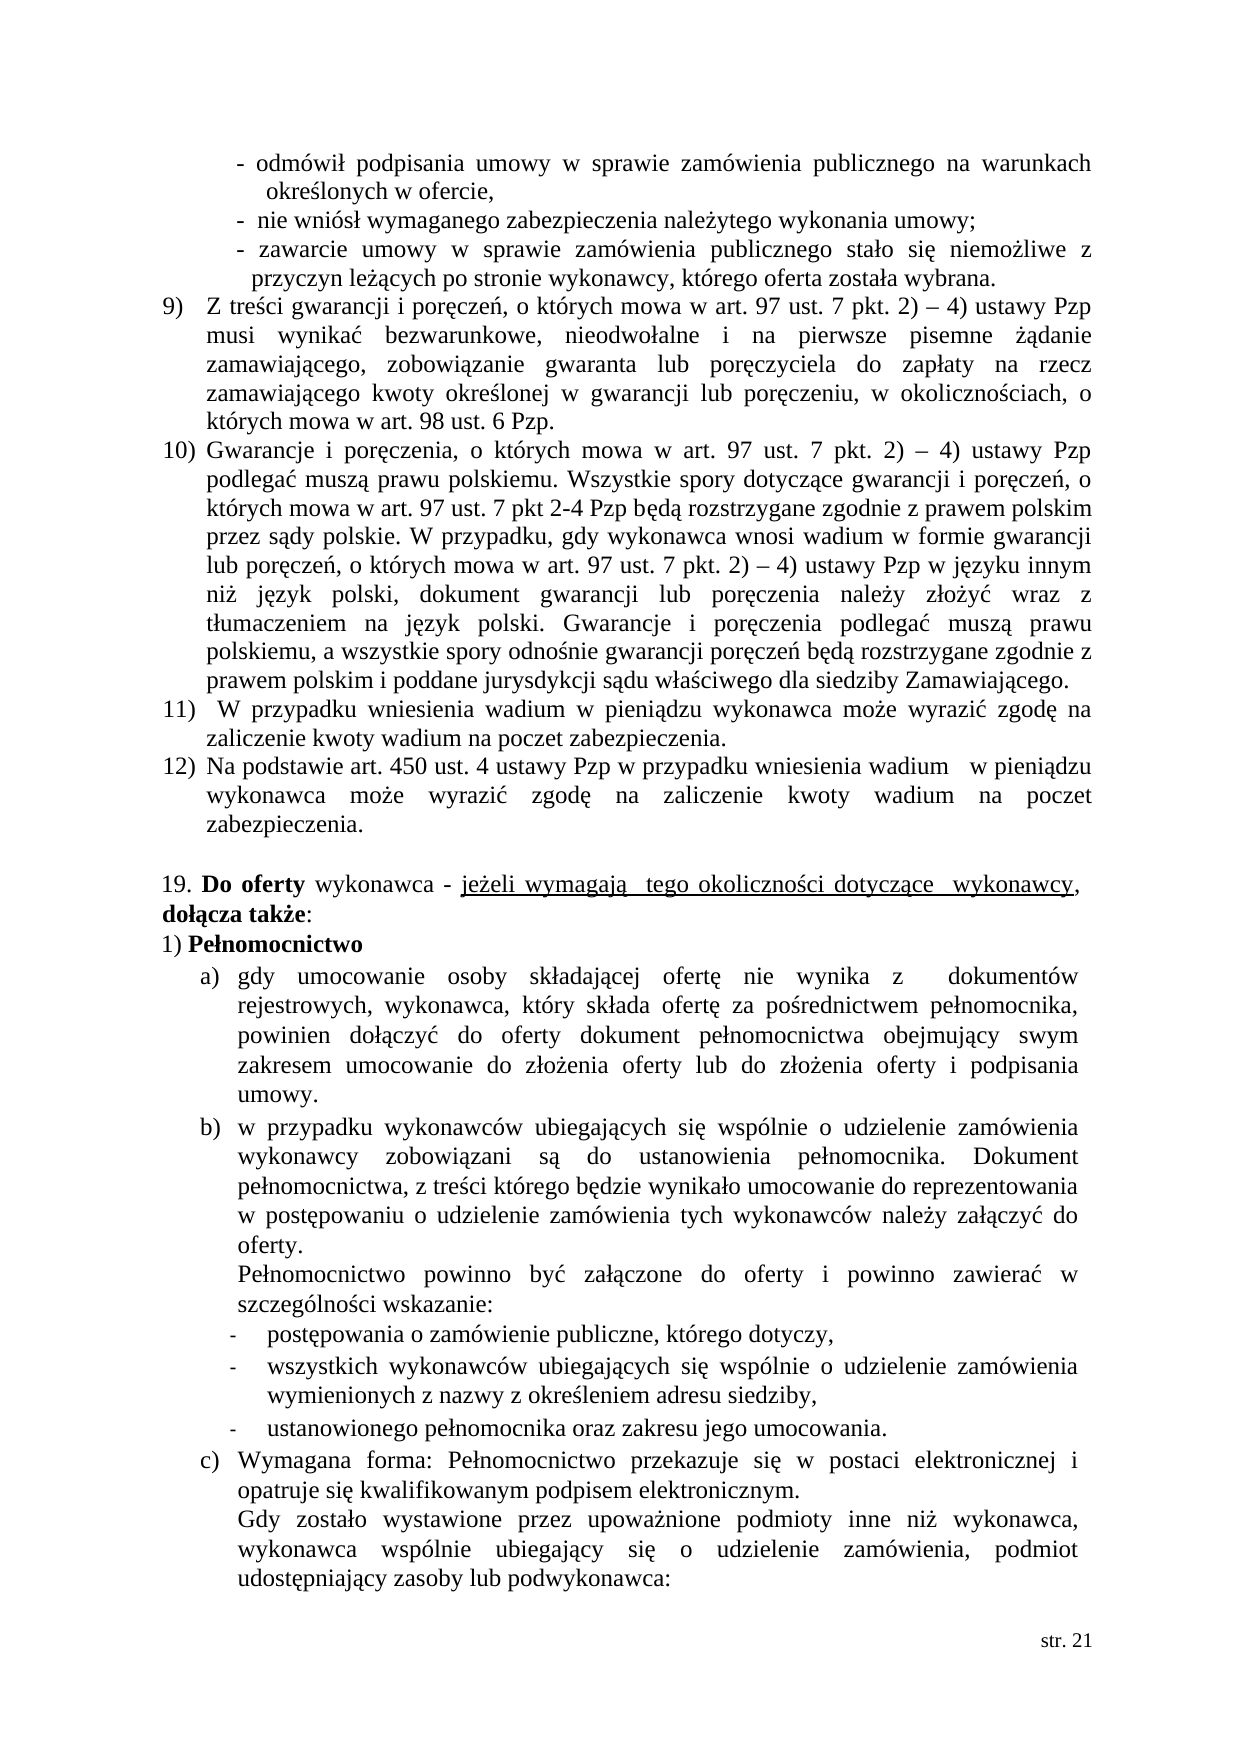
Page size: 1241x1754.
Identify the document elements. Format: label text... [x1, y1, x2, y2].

list postępowania o zamówienie publiczne, którego dotyczy, [229, 1319, 1079, 1347]
text Pełnomocnictwo powinno być załączone do oferty i powinno zawierać w szczególności wskazanie: [237, 1259, 1079, 1318]
text 19. Do oferty wykonawca - jeżeli wymagają tego okoliczności dotyczące wykonawcy, dołącza także: [161, 869, 1080, 928]
list Wymagana forma: Pełnomocnictwo przekazuje się w postaci elektronicznej i opatruje się kwalifikowanym podpisem elektronicznym. [200, 1445, 1079, 1503]
list Na podstawie art. 450 ust. 4 ustawy Pzp w przypadku wniesienia wadium w pieniądzu wykonawca może wyrazić zgodę na zaliczenie kwoty wadium na poczet zabezpieczenia. [162, 751, 1093, 838]
text - odmówił podpisania umowy w sprawie zamówienia publicznego na warunkach określonych w ofercie, [236, 148, 1093, 205]
list gdy umocowanie osoby składającej ofertę nie wynika z dokumentów rejestrowych, wykonawca, który składa ofertę za pośrednictwem pełnomocnika, powinien dołączyć do oferty dokument pełnomocnictwa obejmujący swym zakresem umocowanie do złożenia oferty lub do złożenia oferty i podpisania umowy. [200, 961, 1079, 1108]
list wszystkich wykonawców ubiegających się wspólnie o udzielenie zamówienia wymienionych z nazwy z określeniem adresu siedziby, [229, 1351, 1079, 1409]
text - zawarcie umowy w sprawie zamówienia publicznego stało się niemożliwe z przyczyn leżących po stronie wykonawcy, którego oferta została wybrana. [236, 234, 1093, 291]
text Gdy zostało wystawione przez upoważnione podmioty inne niż wykonawca, wykonawca wspólnie ubiegający się o udzielenie zamówienia, podmiot udostępniający zasoby lub podwykonawca: [237, 1504, 1079, 1592]
list w przypadku wykonawców ubiegających się wspólnie o udzielenie zamówienia wykonawcy zobowiązani są do ustanowienia pełnomocnika. Dokument pełnomocnictwa, z treści którego będzie wynikało umocowanie do reprezentowania w postępowaniu o udzielenie zamówienia tych wykonawców należy załączyć do oferty. [200, 1112, 1079, 1259]
list ustanowionego pełnomocnika oraz zakresu jego umocowania. [229, 1413, 1079, 1442]
text - nie wniósł wymaganego zabezpieczenia należytego wykonania umowy; [236, 205, 1093, 234]
list W przypadku wniesienia wadium w pieniądzu wykonawca może wyrazić zgodę na zaliczenie kwoty wadium na poczet zabezpieczenia. [162, 694, 1093, 751]
text 1) Pełnomocnictwo [161, 929, 1080, 957]
list Z treści gwarancji i poręczeń, o których mowa w art. 97 ust. 7 pkt. 2) – 4) ustawy Pzp musi wynikać bezwarunkowe, nieodwołalne i na pierwsze pisemne żądanie zamawiającego, zobowiązanie gwaranta lub poręczyciela do zapłaty na rzecz zamawiającego kwoty określonej w gwarancji lub poręczeniu, w okolicznościach, o których mowa w art. 98 ust. 6 Pzp. [162, 291, 1093, 435]
list Gwarancje i poręczenia, o których mowa w art. 97 ust. 7 pkt. 2) – 4) ustawy Pzp podlegać muszą prawu polskiemu. Wszystkie spory dotyczące gwarancji i poręczeń, o których mowa w art. 97 ust. 7 pkt 2-4 Pzp będą rozstrzygane zgodnie z prawem polskim przez sądy polskie. W przypadku, gdy wykonawca wnosi wadium w formie gwarancji lub poręczeń, o których mowa w art. 97 ust. 7 pkt. 2) – 4) ustawy Pzp w języku innym niż język polski, dokument gwarancji lub poręczenia należy złożyć wraz z tłumaczeniem na język polski. Gwarancje i poręczenia podlegać muszą prawu polskiemu, a wszystkie spory odnośnie gwarancji poręczeń będą rozstrzygane zgodnie z prawem polskim i poddane jurysdykcji sądu właściwego dla siedziby Zamawiającego. [162, 435, 1093, 694]
